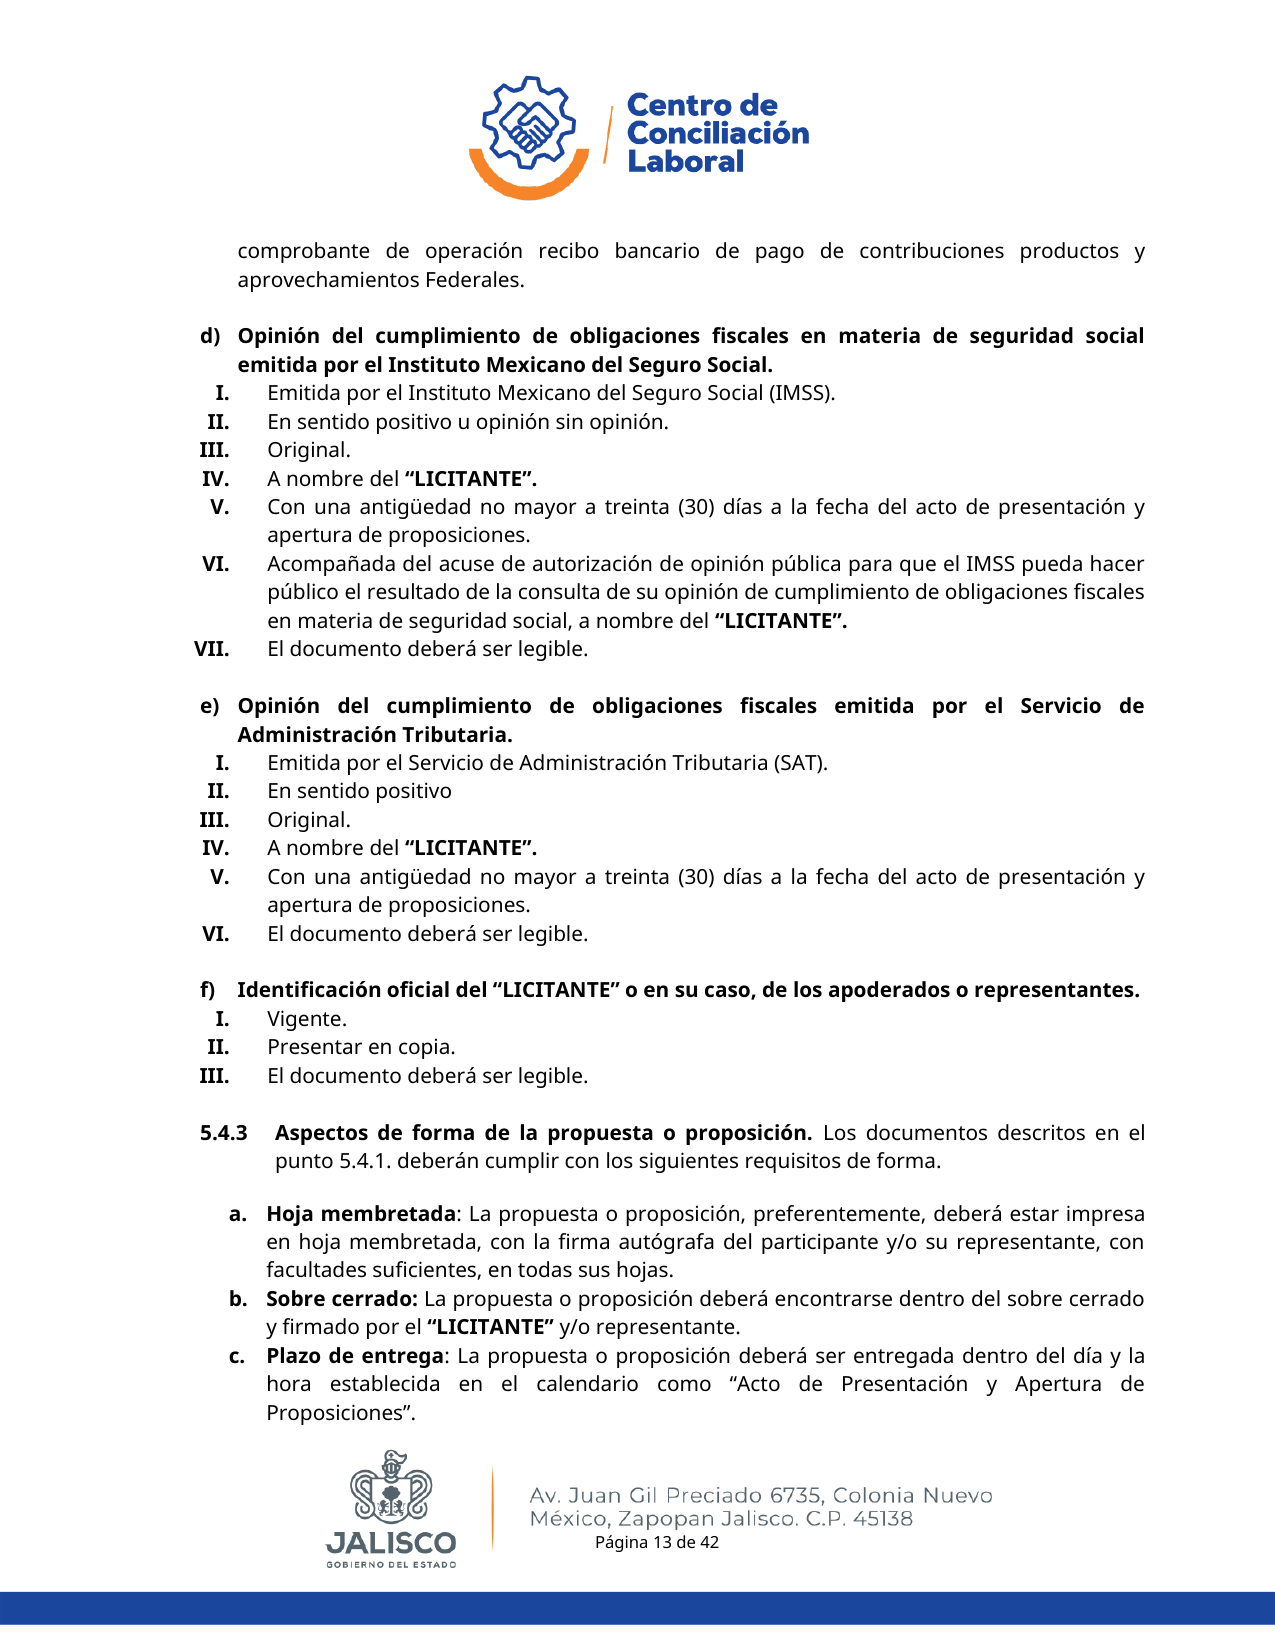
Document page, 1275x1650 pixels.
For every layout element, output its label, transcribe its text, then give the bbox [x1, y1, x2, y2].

list En sentido positivo [229, 777, 1146, 805]
list El documento deberá ser legible. [229, 1061, 1146, 1089]
list A nombre del “LICITANTE”. [229, 464, 1146, 492]
picture [0, 3, 1275, 1650]
list Opinión del cumplimiento de obligaciones fiscales emitida por el Servicio de Administración Tributaria. [200, 691, 1146, 748]
list Original. [229, 435, 1146, 464]
list Acompañada del acuse de autorización de opinión pública para que el IMSS pueda hacer público el resultado de la consulta de su opinión de cumplimiento de obligaciones fiscales en materia de seguridad social, a nombre del “LICITANTE”. [229, 549, 1146, 634]
list Presentar en copia. [229, 1032, 1146, 1061]
list En sentido positivo u opinión sin opinión. [229, 407, 1146, 435]
list El documento deberá ser legible. [229, 634, 1146, 663]
list Con una antigüedad no mayor a treinta (30) días a la fecha del acto de presentación y apertura de proposiciones. [229, 492, 1146, 549]
list Hoja membretada: La propuesta o proposición, preferentemente, deberá estar impresa en hoja membretada, con la firma autógrafa del participante y/o su representante, con facultades suficientes, en todas sus hojas. [228, 1199, 1146, 1284]
list Sobre cerrado: La propuesta o proposición deberá encontrarse dentro del sobre cerrado y firmado por el “LICITANTE” y/o representante. [228, 1284, 1146, 1341]
list Con una antigüedad no mayor a treinta (30) días a la fecha del acto de presentación y apertura de proposiciones. [229, 862, 1146, 919]
list Emitida por el Instituto Mexicano del Seguro Social (IMSS). [229, 378, 1146, 407]
list Plazo de entrega: La propuesta o proposición deberá ser entregada dentro del día y la hora establecida en el calendario como “Acto de Presentación y Apertura de Proposiciones”. [228, 1341, 1146, 1426]
list Opinión del cumplimiento de obligaciones fiscales en materia de seguridad social emitida por el Instituto Mexicano del Seguro Social. [200, 322, 1146, 378]
list Original. [229, 805, 1146, 833]
list Emitida por el Servicio de Administración Tributaria (SAT). [229, 748, 1146, 777]
subtitle Aspectos de forma de la propuesta o proposición. Los documentos descritos en el punto 5.4.1. deberán cumplir con los siguientes requisitos de forma. [200, 1118, 1146, 1175]
list Identificación oficial del “LICITANTE” o en su caso, de los apoderados o representantes. [200, 976, 1146, 1004]
list Vigente. [229, 1004, 1146, 1032]
list A nombre del “LICITANTE”. [229, 833, 1146, 862]
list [200, 236, 1146, 293]
list El documento deberá ser legible. [229, 919, 1146, 947]
